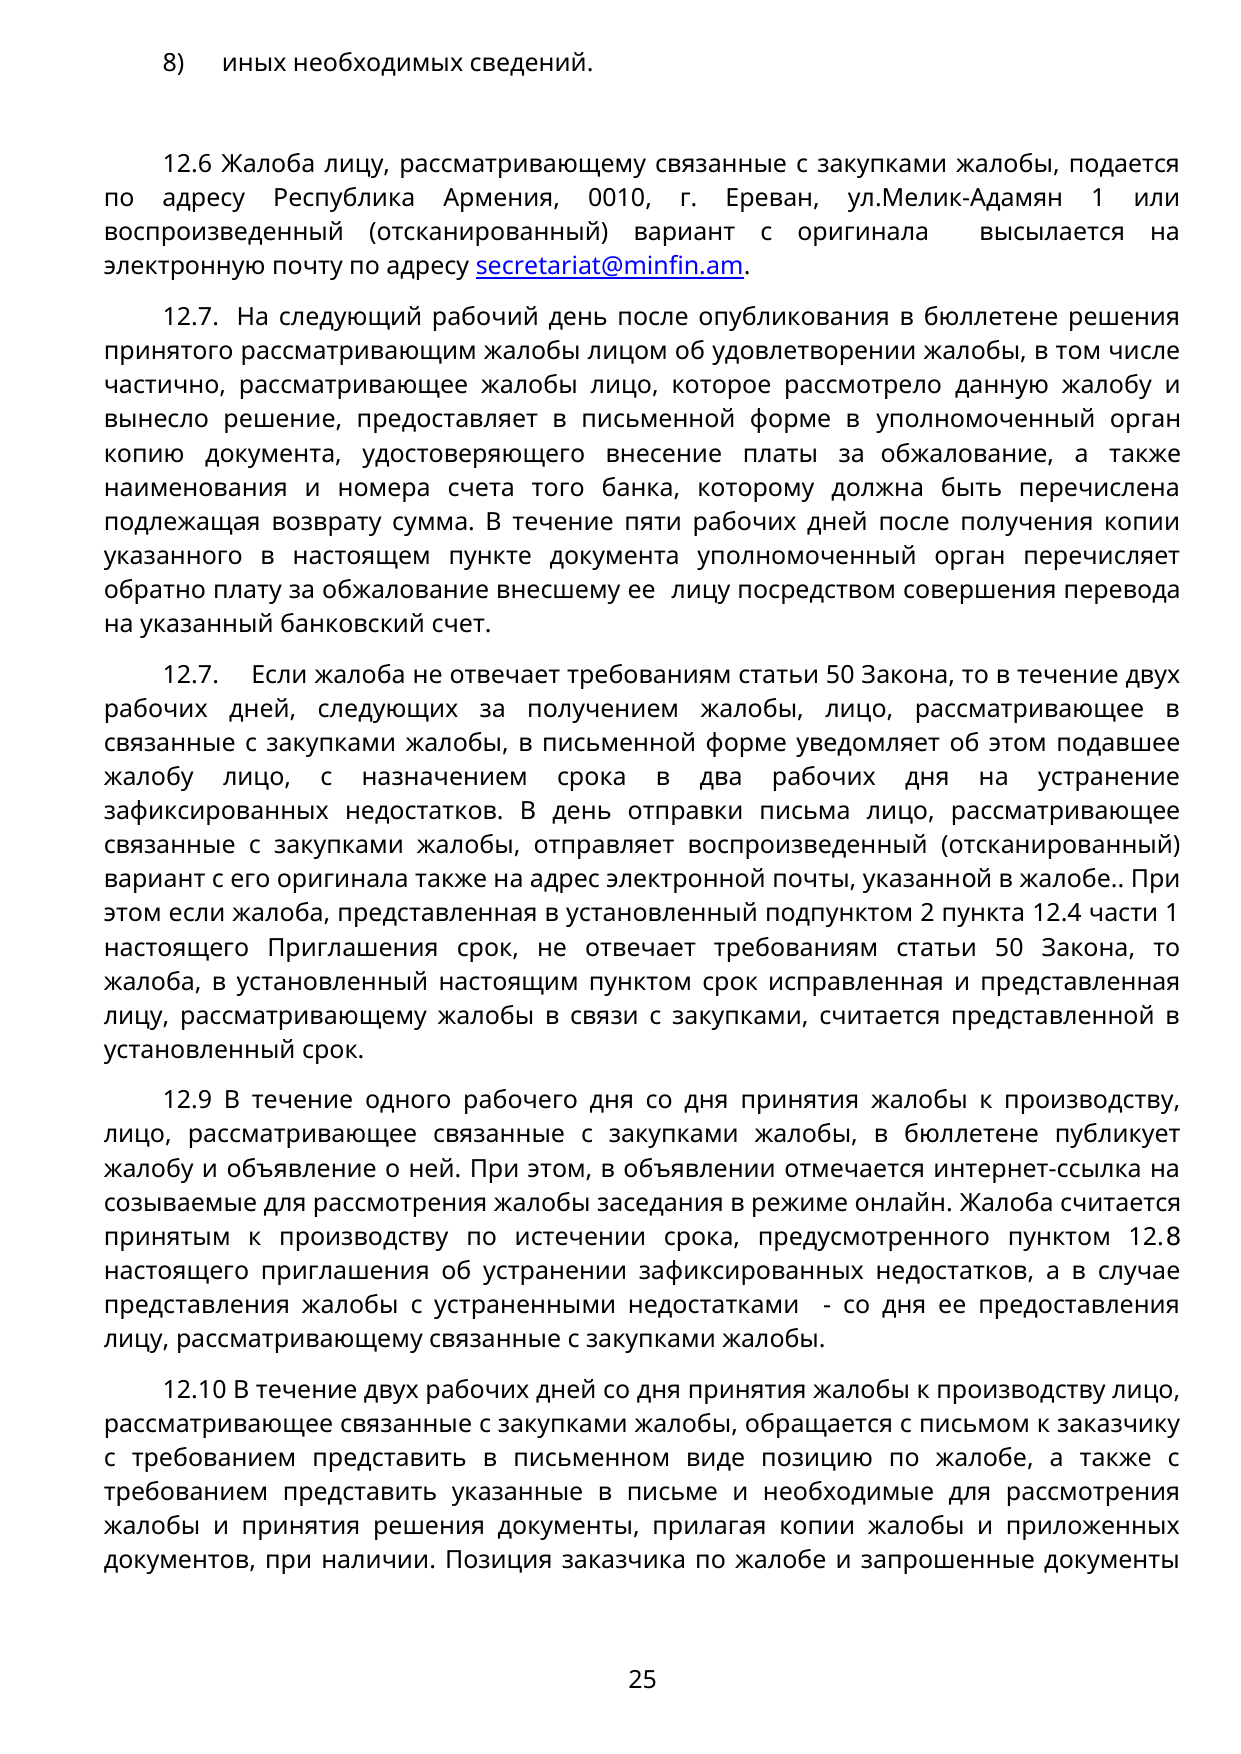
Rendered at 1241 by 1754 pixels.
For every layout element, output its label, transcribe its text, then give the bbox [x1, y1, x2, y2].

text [103, 1371, 1181, 1576]
text 12.7. Если жалоба не отвечает требованиям статьи 50 Закона, то в течение двух рабочих дней, следующих за получением жалобы, лицо, рассматривающее в связанные с закупками жалобы, в письменной форме уведомляет об этом подавшее жалобу лицо, с назначением срока в два рабочих дня на устранение зафиксированных недостатков. В день отправки письма лицо, рассматривающее связанные с закупками жалобы, отправляет воспроизведенный (отсканированный) вариант с его оригинала также на адрес электронной почты, указаннօй в жалобе.. При этом если жалоба, представленная в установленный подпунктом 2 пункта 12.4 части 1 настоящего Приглашения срок, не отвечает требованиям статьи 50 Закона, то жалоба, в установленный настоящим пунктом срок исправленная и представленная лицу, рассматривающему жалобы в связи с закупками, считается представленной в установленный срок. [103, 657, 1181, 1065]
text 12.6 Жалоба лицу, рассматривающему связанные с закупками жалобы, подается по адресу Республика Армения, 0010, г. Ереван, ул.Мелик-Адамян 1 или воспроизведенный (отсканированный) вариант с оригинала высылается на электронную почту по адресу secretariat@minfin.am. [103, 146, 1181, 282]
text 12.7. На следующий рабочий день после опубликования в бюллетене решения принятого рассматривающим жалобы лицом об удовлетворении жалобы, в том числе частично, рассматривающее жалобы лицо, которое рассмотрело данную жалобу и вынесло решение, предоставляет в письменной форме в уполномоченный орган копию документа, удостоверяющего внесение платы за обжалование, а также наименования и номера счета того банка, которому должна быть перечислена подлежащая возврату сумма. В течение пяти рабочих дней после получения копии указанного в настоящем пункте документа уполномоченный орган перечисляет обратно плату за обжалование внесшему ее лицу посредством совершения перевода на указанный банковский счет. [103, 299, 1181, 640]
text 12.9 В течение одного рабочего дня со дня принятия жалобы к производству, лицо, рассматривающее связанные с закупками жалобы, в бюллетене публикует жалобу и объявление о ней. При этом, в объявлении отмечается интернет-ссылка на созываемые для рассмотрения жалобы заседания в режиме онлайн. Жалоба считается принятым к производству по истечении срока, предусмотренного пунктом 12.8 настоящего приглашения об устранении зафиксированных недостатков, а в случае представления жалобы с устраненными недостатками - со дня ее предоставления лицу, рассматривающему связанные с закупками жалобы. [103, 1082, 1181, 1354]
text 8) иных необходимых сведений. [103, 44, 1181, 78]
